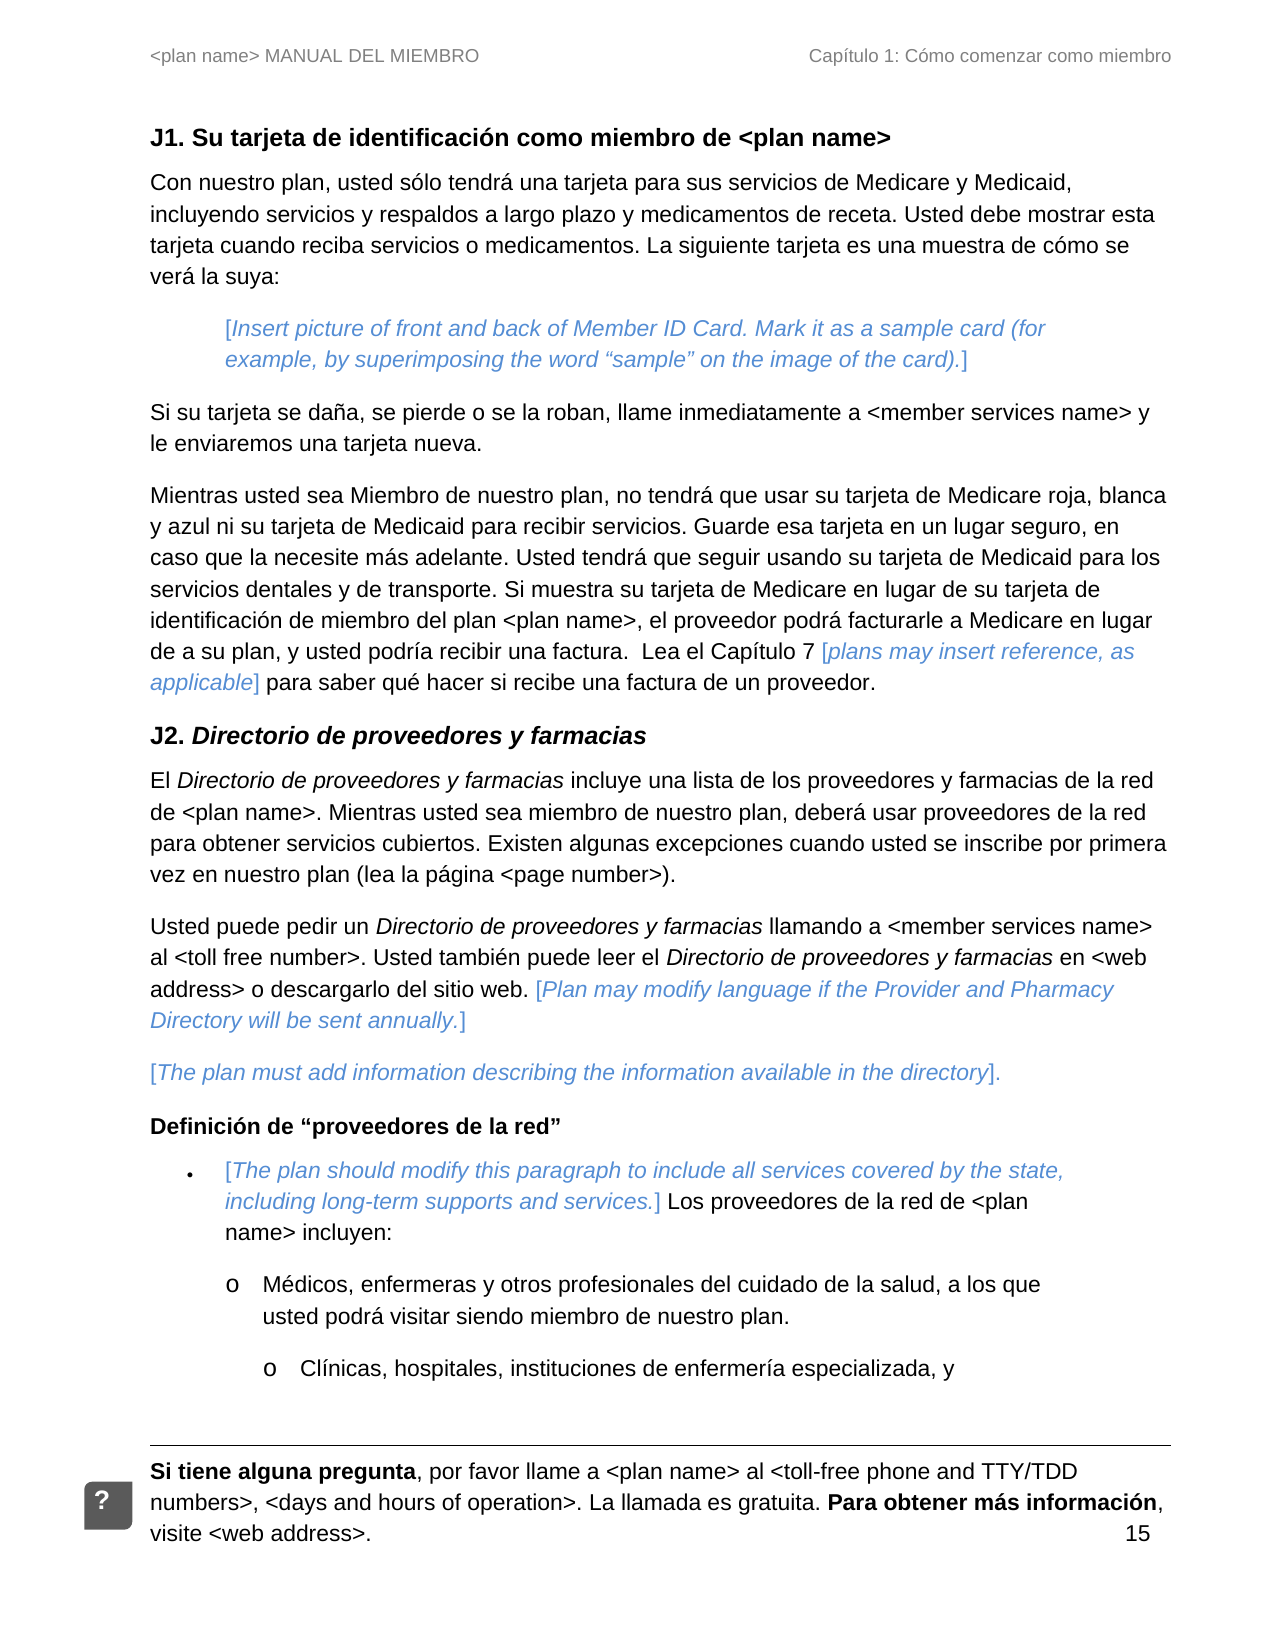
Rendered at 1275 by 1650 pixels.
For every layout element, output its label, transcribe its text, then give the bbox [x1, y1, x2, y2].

subtitle J1. Su tarjeta de identificación como miembro de <plan name> [150, 120, 1096, 153]
list Médicos, enfermeras y otros profesionales del cuidado de la salud, a los que usted podrá visitar siendo miembro de nuestro plan. [225, 1268, 1096, 1330]
text Si su tarjeta se daña, se pierde o se la roban, llame inmediatamente a <member services name> y le enviaremos una tarjeta nueva. [150, 395, 1171, 457]
text [The plan must add information describing the information available in the directory]. [150, 1055, 1171, 1087]
subtitle J2. Directorio de proveedores y farmacias [150, 718, 1096, 751]
list [The plan should modify this paragraph to include all services covered by the state, including long-term supports and services.] Los proveedores de la red de <plan name> incluyen: [187, 1153, 1096, 1247]
text El Directorio de proveedores y farmacias incluye una lista de los proveedores y farmacias de la red de <plan name>. Mientras usted sea miembro de nuestro plan, deberá usar proveedores de la red para obtener servicios cubiertos. Existen algunas excepciones cuando usted se inscribe por primera vez en nuestro plan (lea la página <page number>). [150, 764, 1171, 889]
text Con nuestro plan, usted sólo tendrá una tarjeta para sus servicios de Medicare y Medicaid, incluyendo servicios y respaldos a largo plazo y medicamentos de receta. Usted debe mostrar esta tarjeta cuando reciba servicios o medicamentos. La siguiente tarjeta es una muestra de cómo se verá la suya: [150, 166, 1171, 291]
list Clínicas, hospitales, instituciones de enfermería especializada, y [262, 1351, 1096, 1382]
text Mientras usted sea Miembro de nuestro plan, no tendrá que usar su tarjeta de Medicare roja, blanca y azul ni su tarjeta de Medicaid para recibir servicios. Guarde esa tarjeta en un lugar seguro, en caso que la necesite más adelante. Usted tendrá que seguir usando su tarjeta de Medicaid para los servicios dentales y de transporte. Si muestra su tarjeta de Medicare en lugar de su tarjeta de identificación de miembro del plan <plan name>, el proveedor podrá facturarle a Medicare en lugar de a su plan, y usted podría recibir una factura. Lea el Capítulo 7 [plans may insert reference, as applicable] para saber qué hacer si recibe una factura de un proveedor. [150, 478, 1171, 697]
list Usted puede pedir un Directorio de proveedores y farmacias llamando a <member services name> al <toll free number>. Usted también puede leer el Directorio de proveedores y farmacias en <web address> o descargarlo del sitio web. [Plan may modify language if the Provider and Pharmacy Directory will be sent annually.] [150, 909, 1171, 1034]
text Definición de “proveedores de la red” [150, 1107, 1096, 1141]
text [Insert picture of front and back of Member ID Card. Mark it as a sample card (for example, by superimposing the word “sample” on the image of the card).] [225, 312, 1096, 374]
